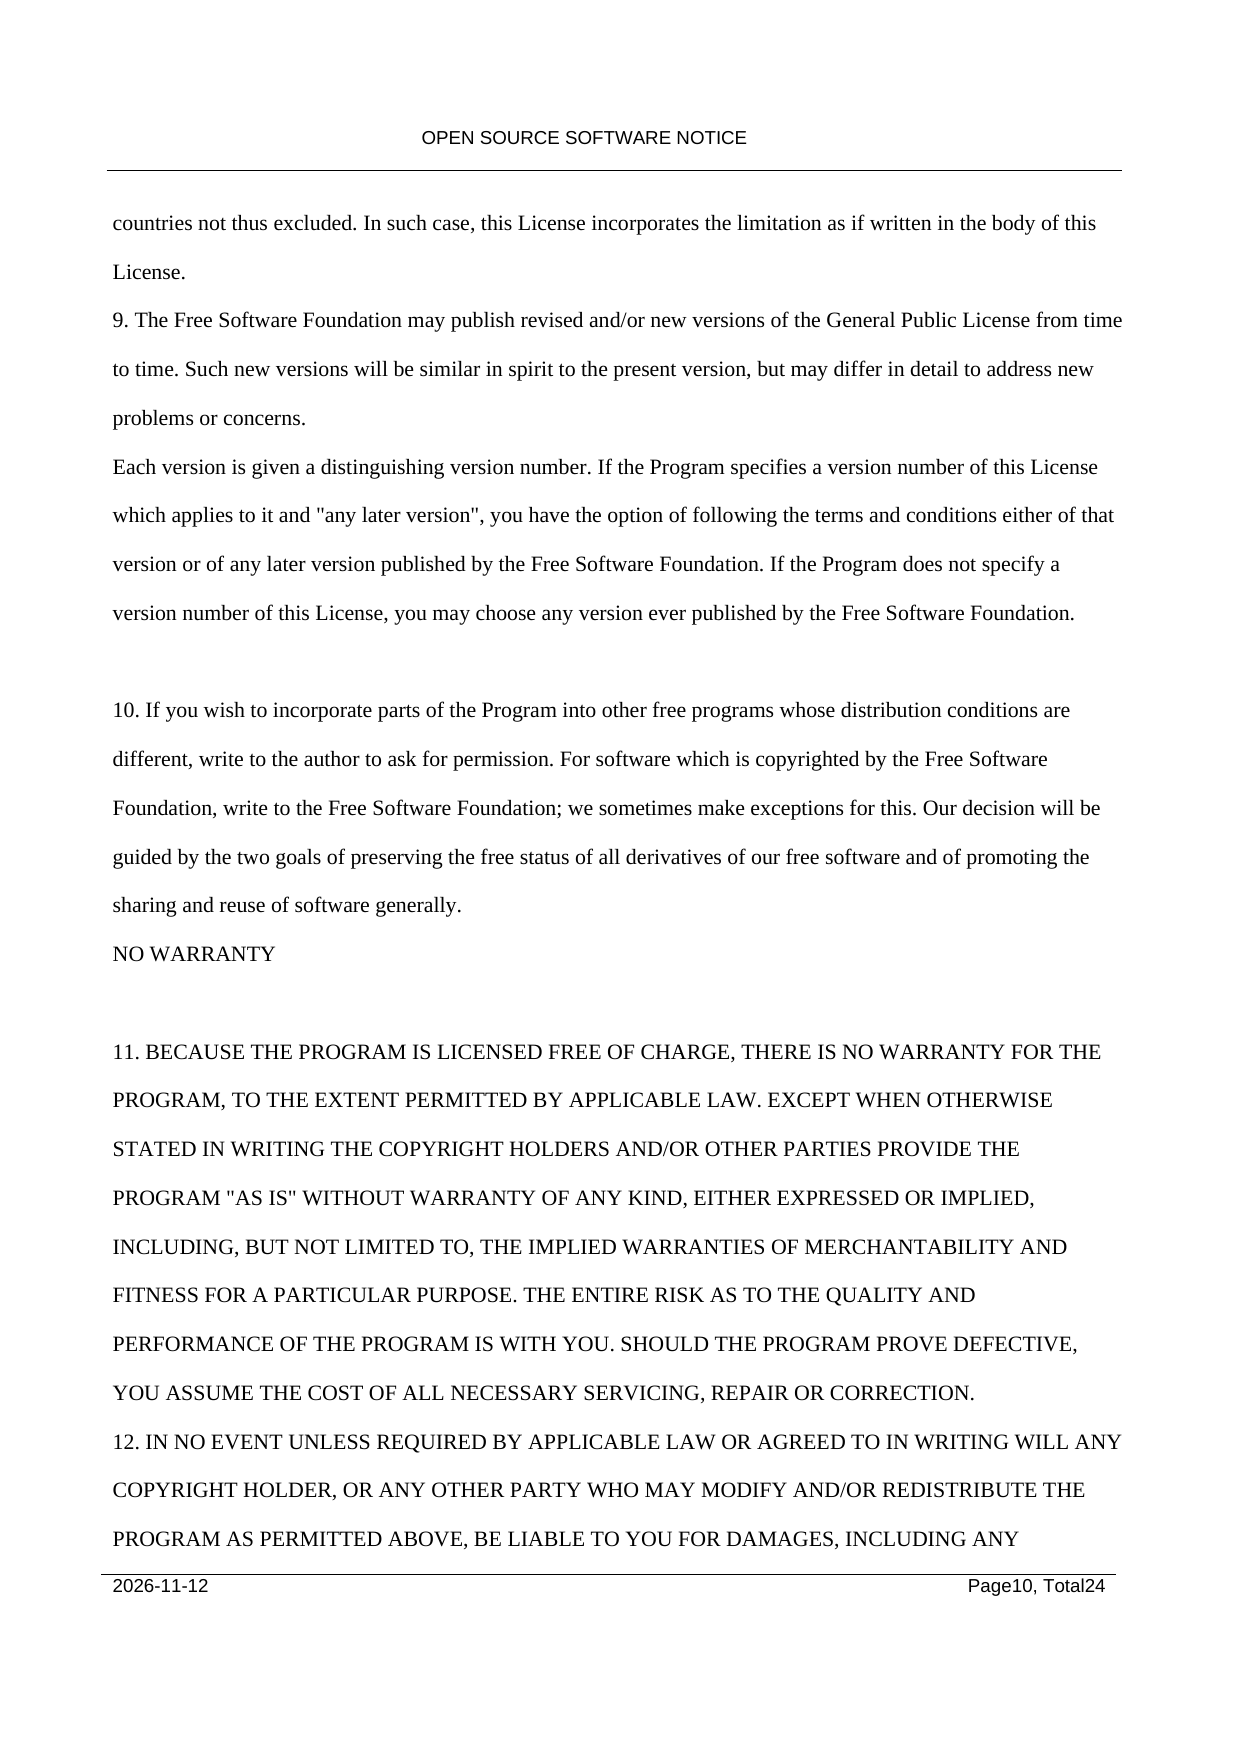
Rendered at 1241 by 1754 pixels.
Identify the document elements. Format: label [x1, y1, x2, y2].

text [112, 206, 1128, 1555]
